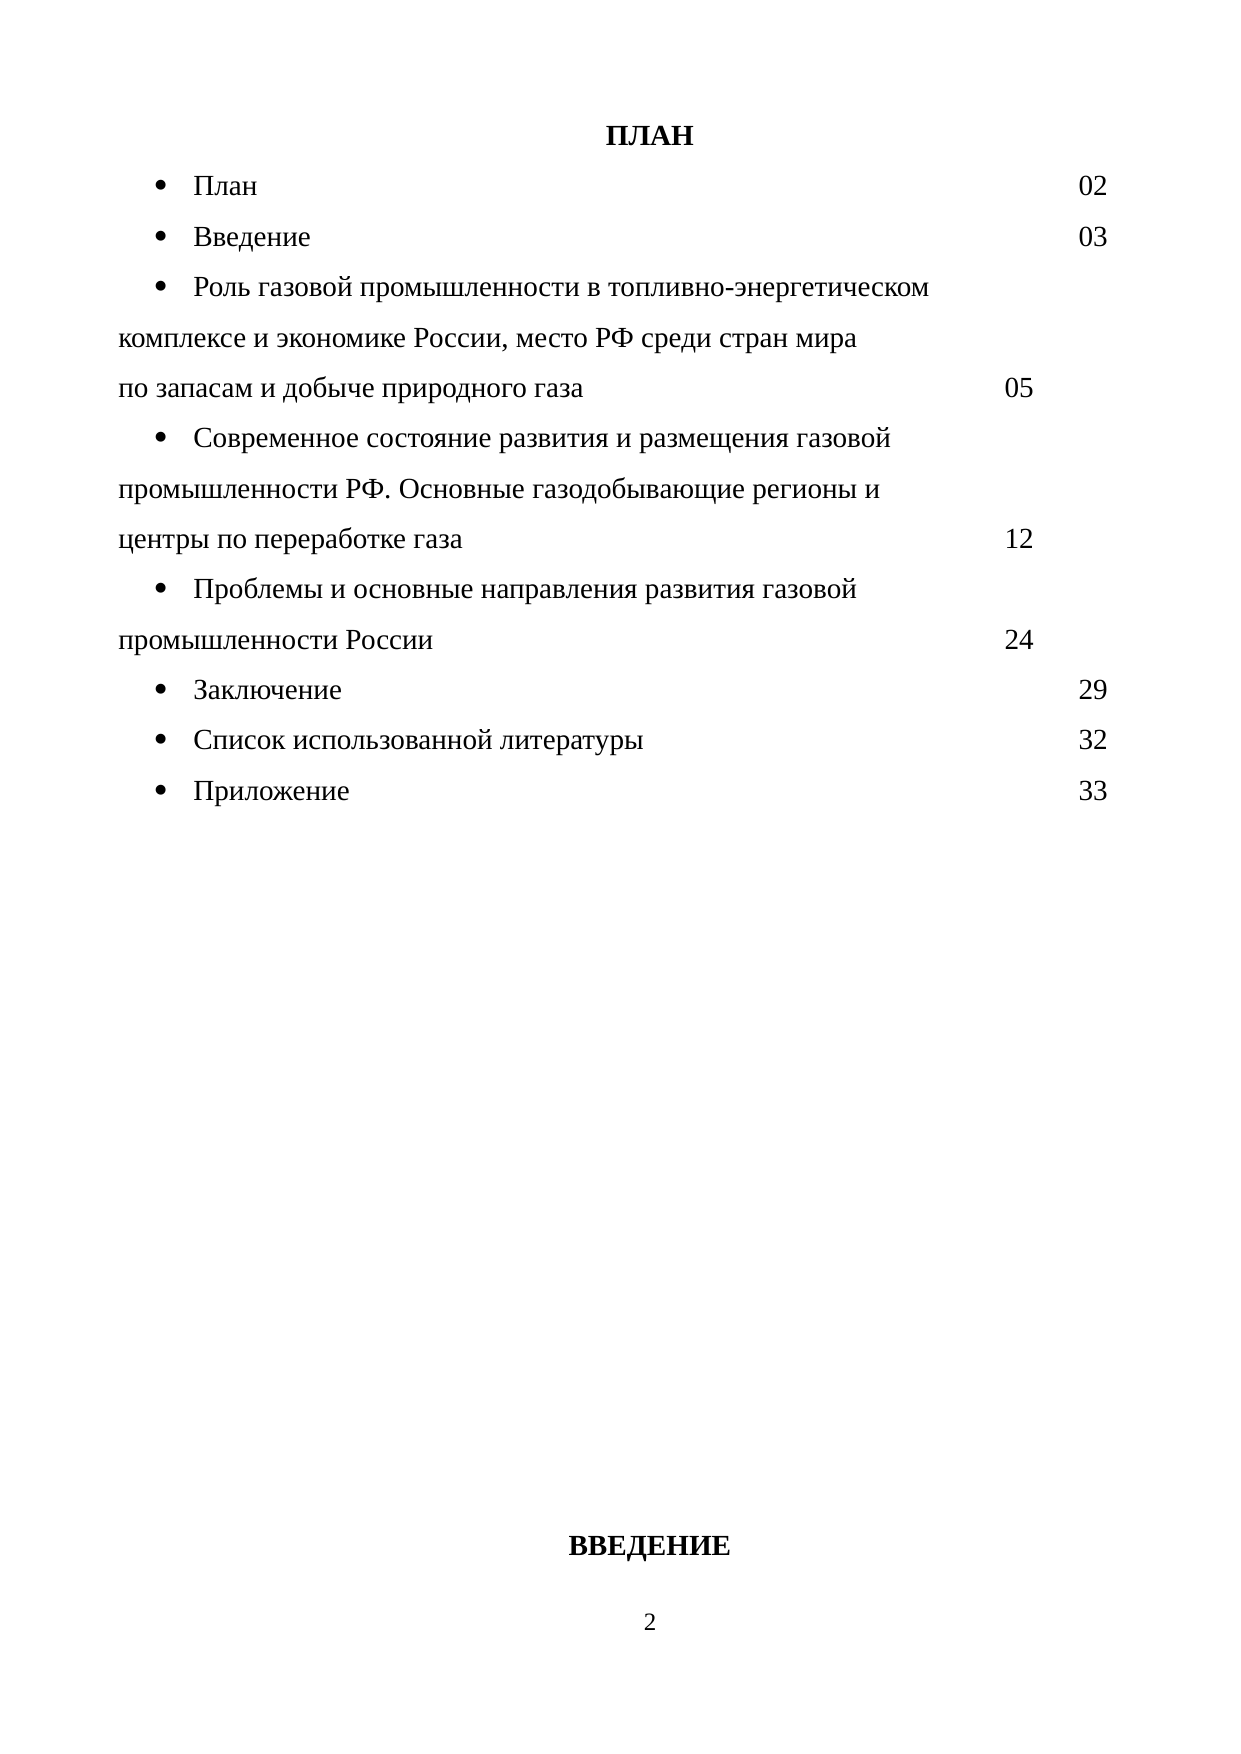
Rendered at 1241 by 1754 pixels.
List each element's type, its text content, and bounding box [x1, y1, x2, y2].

list Современное состояние развития и размещения газовой [156, 420, 1181, 454]
text по запасам и добыче природного газа 05 [118, 370, 1181, 403]
text комплексе и экономике России, место РФ среди стран мира [118, 320, 1181, 353]
list Проблемы и основные направления развития газовой [156, 571, 1181, 605]
text центры по переработке газа 12 [118, 521, 1181, 554]
text промышленности РФ. Основные газодобывающие регионы и [118, 471, 1181, 504]
list План 02 [156, 168, 1181, 202]
list Роль газовой промышленности в топливно-энергетическом [156, 269, 1181, 303]
text ПЛАН [118, 118, 1181, 152]
text промышленности России 24 [118, 622, 1181, 655]
list Список использованной литературы 32 [156, 722, 1181, 756]
text ВВЕДЕНИЕ [118, 1528, 1181, 1561]
list Введение 03 [156, 219, 1181, 252]
list Приложение 33 [156, 773, 1181, 807]
list Заключение 29 [156, 672, 1181, 706]
